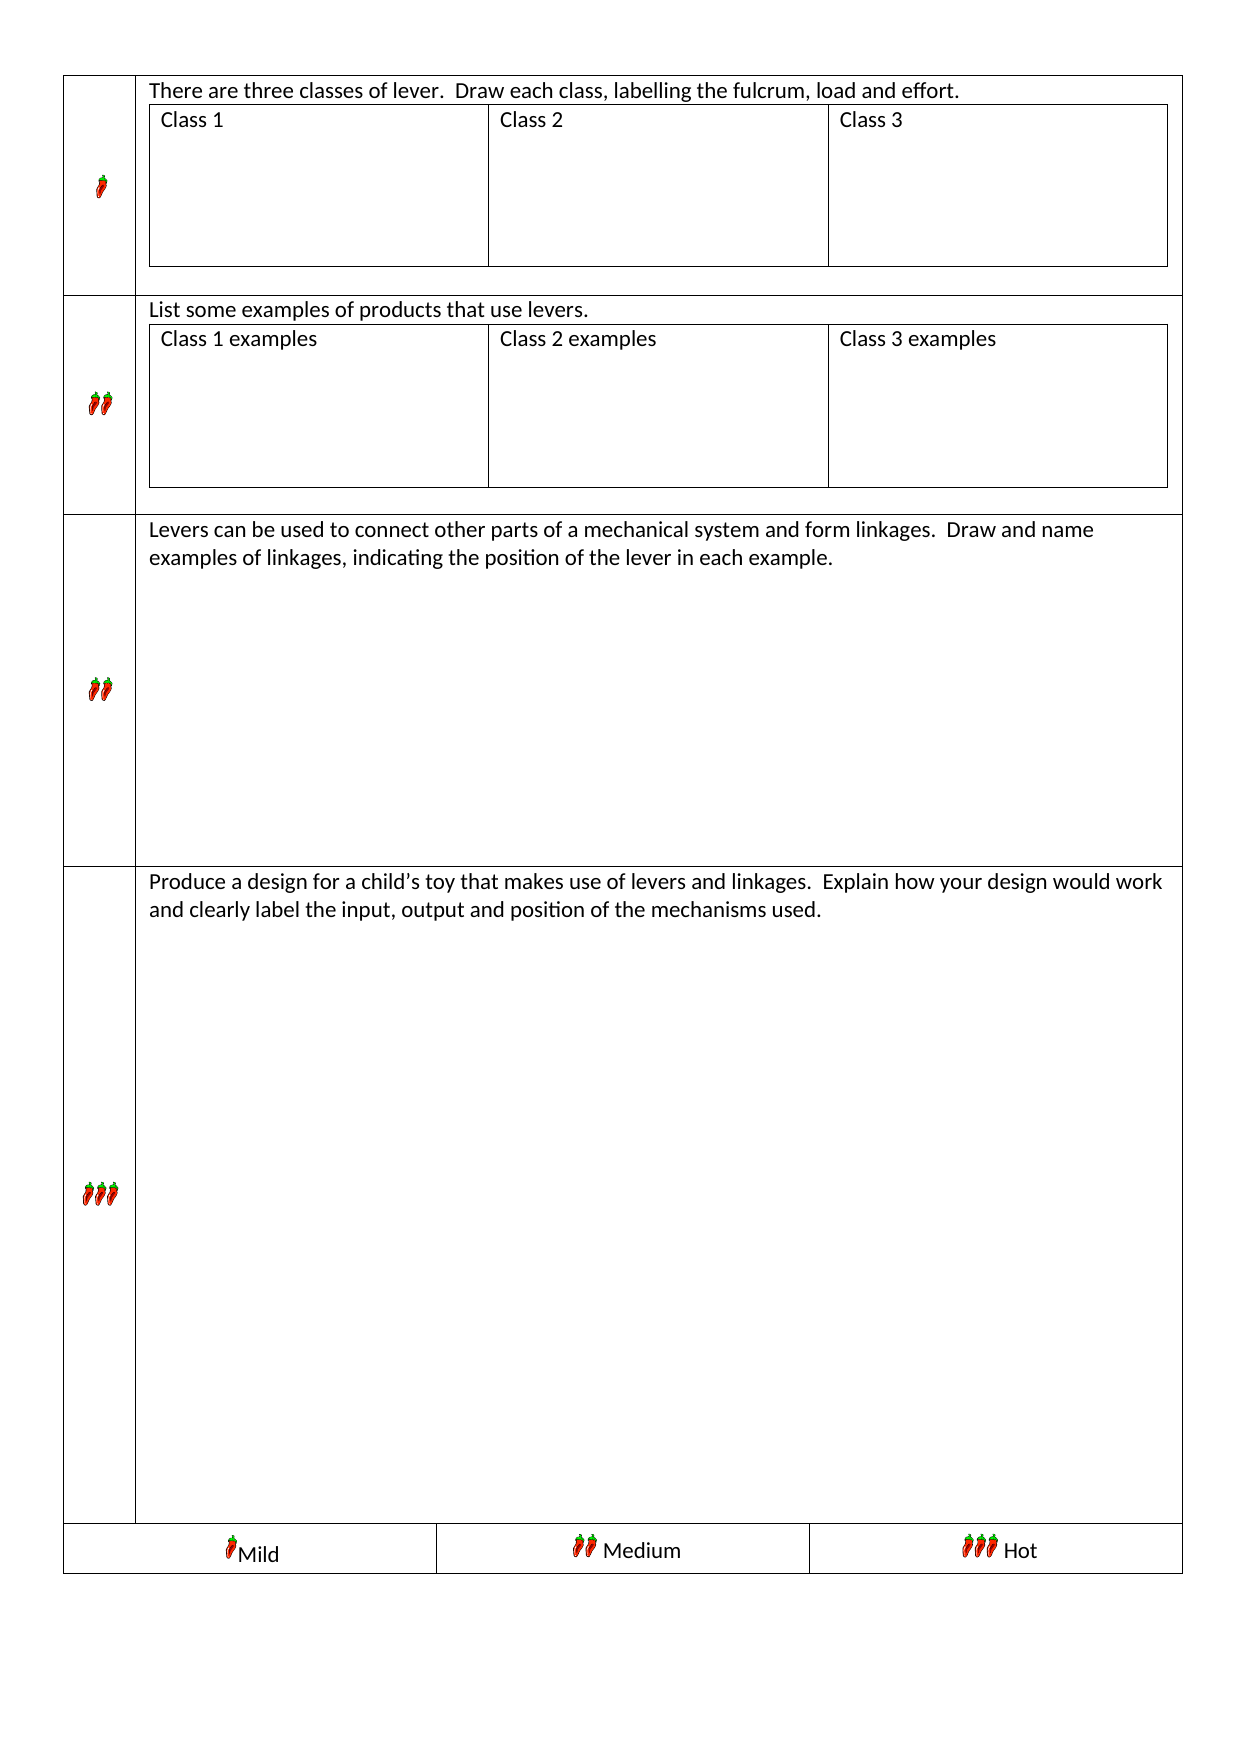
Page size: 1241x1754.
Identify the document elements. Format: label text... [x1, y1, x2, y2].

table_cell List some examples of products that use levers. [136, 296, 1182, 514]
table_cell [64, 296, 135, 514]
table_cell Medium [437, 1524, 809, 1573]
table_cell Mild [64, 1524, 436, 1573]
table_cell Hot [810, 1524, 1182, 1573]
table_header [64, 76, 135, 294]
table_header There are three classes of lever. Draw each class, labelling the fulcrum, load and effort. [136, 76, 1182, 294]
table_cell [64, 867, 135, 1523]
table_cell [64, 515, 135, 866]
table_cell Produce a design for a child’s toy that makes use of levers and linkages. Explain how your design would work and clearly label the input, output and position of the mechanisms used. [136, 867, 1182, 1523]
table_cell Levers can be used to connect other parts of a mechanical system and form linkages. Draw and name examples of linkages, indicating the position of the lever in each example. [136, 515, 1182, 866]
